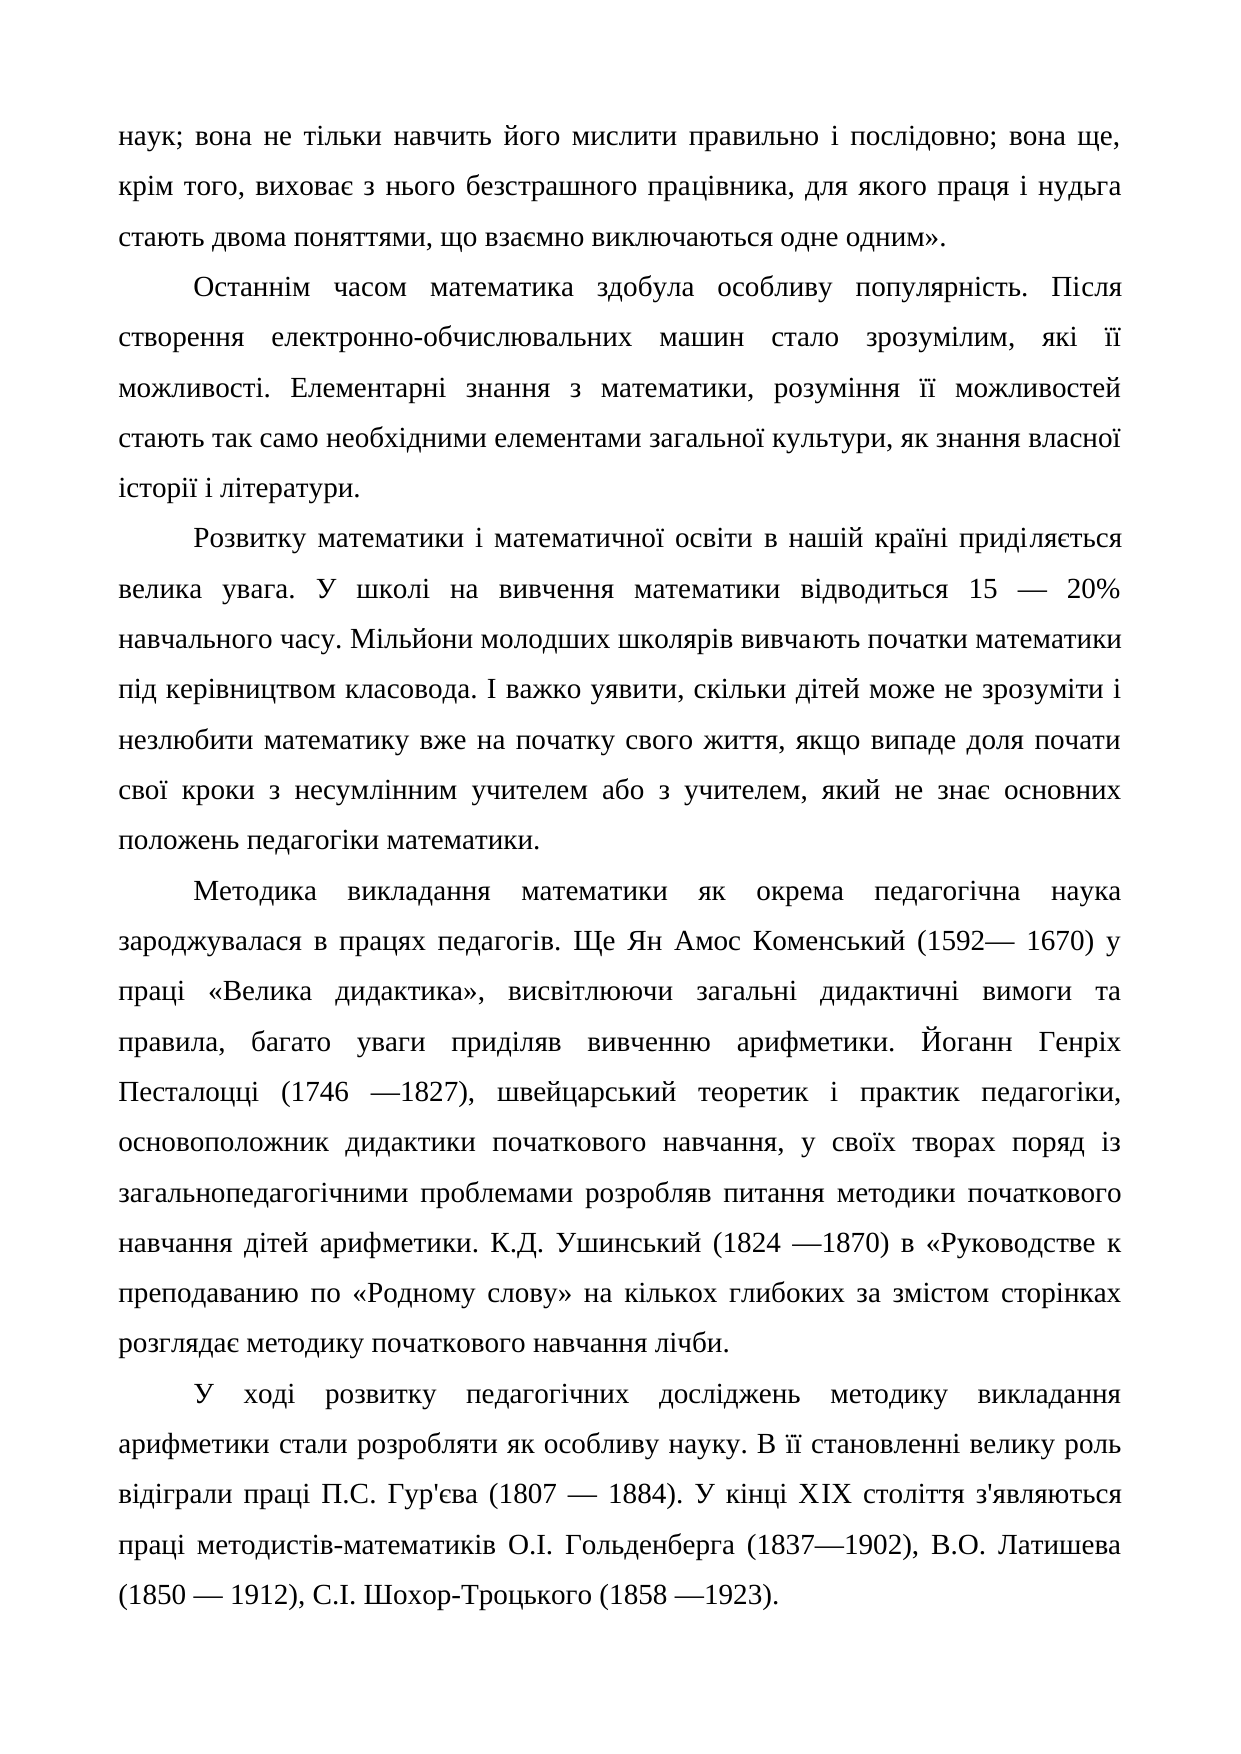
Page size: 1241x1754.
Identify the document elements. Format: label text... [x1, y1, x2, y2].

text Методика викладання математики як окрема педагогічна наука зароджувалася в працях педагогів. Ще Ян Амос Коменський (1592— 1670) у праці «Велика дидактика», висвітлюючи загальні дидактичні вимоги та правила, багато уваги приділяв вивченню арифметики. Йоганн Генріх Песталоцці (1746 —1827), швейцарський теоретик і практик педагогіки, основоположник дидактики початкового навчання, у своїх творах поряд із загальнопедагогічними проблемами розробляв питання методики початкового навчання дітей арифметики. К.Д. Ушинський (1824 —1870) в «Руководстве к преподаванию по «Родному слову» на кількох глибоких за змістом сторінках розглядає методику початкового навчання лічби. [118, 873, 1122, 1359]
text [118, 118, 1122, 252]
text У ході розвитку педагогічних досліджень методику викладання арифметики стали розробляти як особливу науку. В її становленні велику роль відіграли праці П.С. Гур'єва (1807 — 1884). У кінці ХIХ століття з'являються праці методистів-математиків О.І. Гольденберга (1837—1902), В.О. Латишева (1850 — 1912), С.І. Шохор-Троцького (1858 —1923). [118, 1376, 1122, 1611]
text Розвитку математики і математичної освіти в нашій країні приділяється велика увага. У школі на вивчення математики відводиться 15 — 20% навчального часу. Мільйони молодших школярів вивчають початки математики під керівництвом класовода. І важко уявити, скільки дітей може не зрозуміти і незлюбити математику вже на початку свого життя, якщо випаде доля почати свої кроки з несумлінним учителем або з учителем, який не знає основних положень педагогіки математики. [118, 521, 1122, 856]
text Останнім часом математика здобула особливу популярність. Після створення електронно-обчислювальних машин стало зрозумілим, які її можливості. Елементарні знання з математики, розуміння її можливостей стають так само необхідними елементами загальної культури, як знання власної історії і літератури. [118, 269, 1122, 504]
